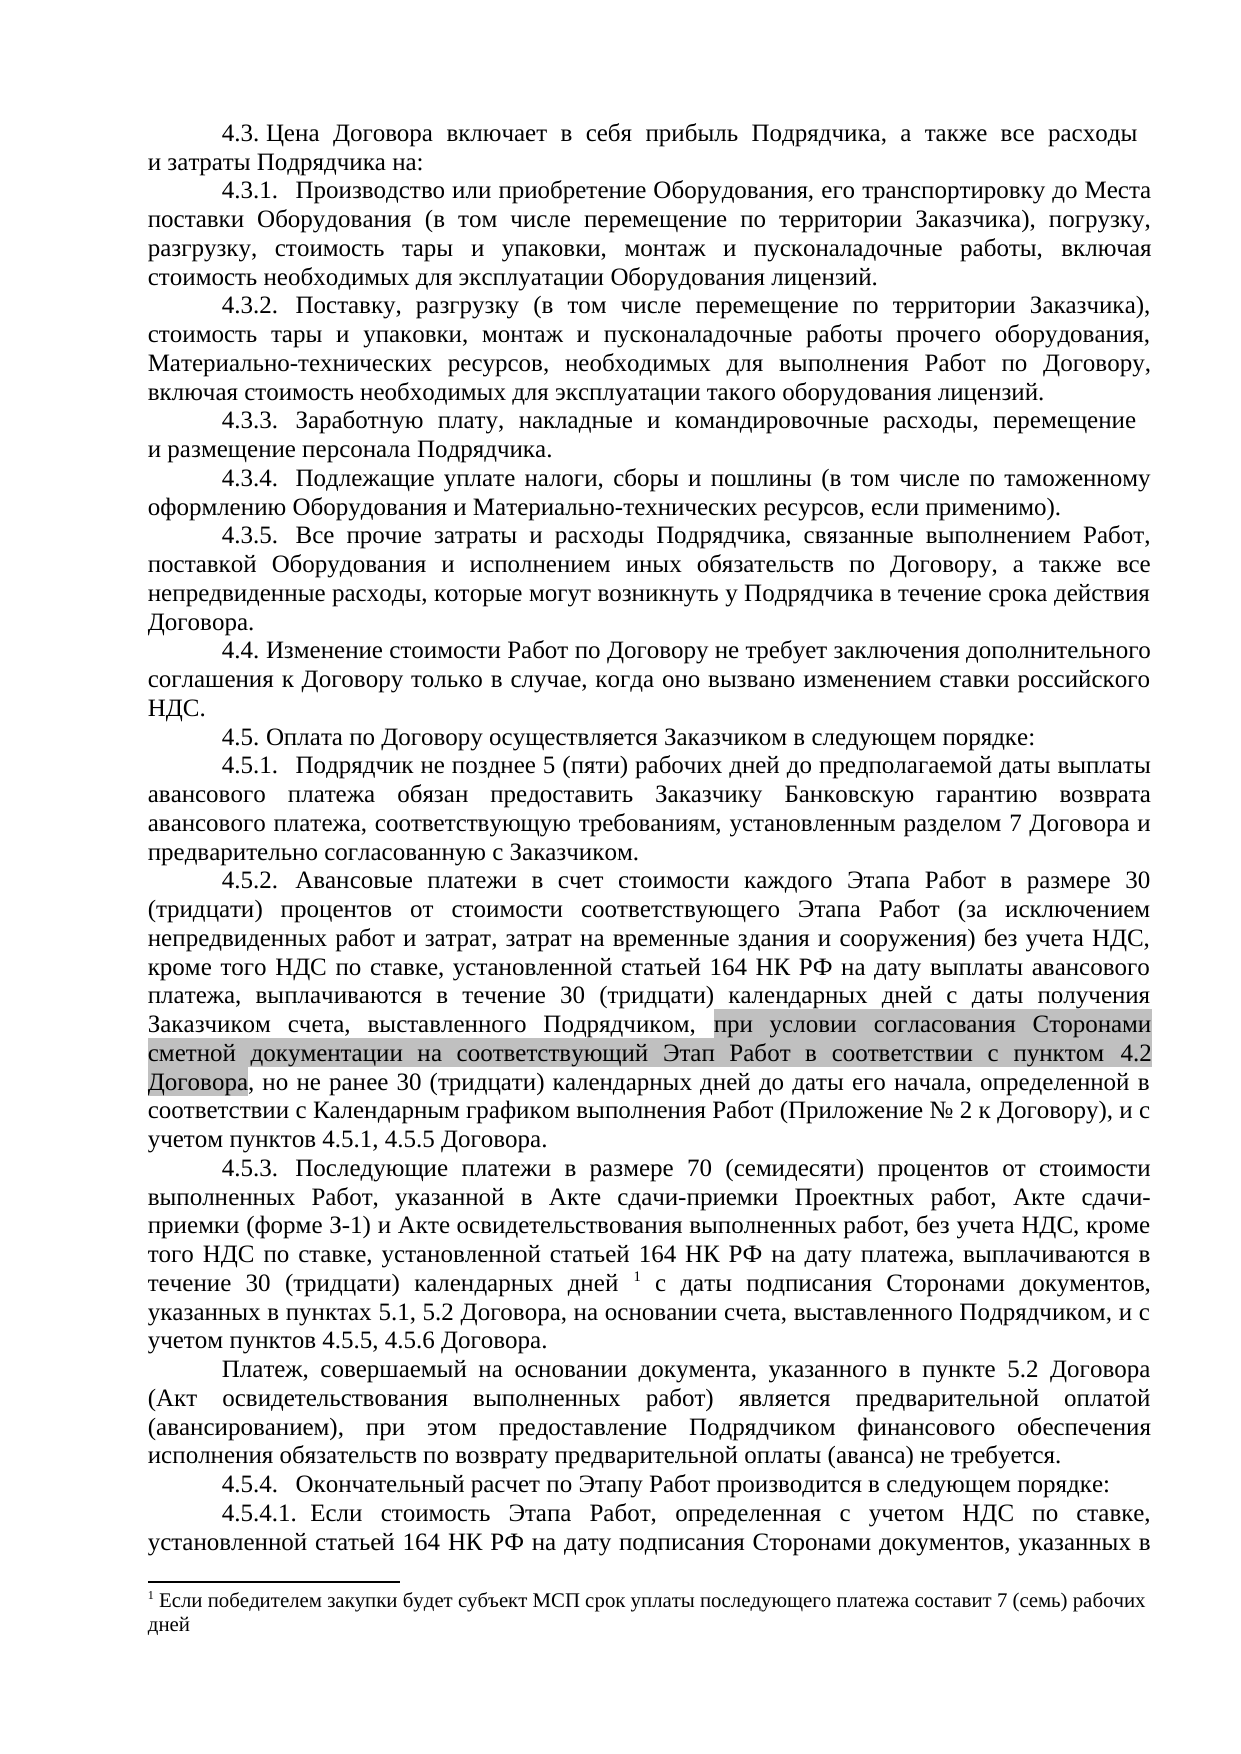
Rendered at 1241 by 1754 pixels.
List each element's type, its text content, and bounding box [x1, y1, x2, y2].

list Изменение стоимости Работ по Договору не требует заключения дополнительного соглашения к Договору только в случае, когда оно вызвано изменением ставки российского НДС. [148, 636, 1152, 722]
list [148, 1498, 1152, 1556]
list Платеж, совершаемый на основании документа, указанного в пункте 5.2 Договора (Акт освидетельствования выполненных работ) является предварительной оплатой (авансированием), при этом предоставление Подрядчиком финансового обеспечения исполнения обязательств по возврату предварительной оплаты (аванса) не требуется. [148, 1354, 1152, 1469]
list Окончательный расчет по Этапу Работ производится в следующем порядке: [148, 1469, 1152, 1498]
list Авансовые платежи в счет стоимости каждого Этапа Работ в размере 30 (тридцати) процентов от стоимости соответствующего Этапа Работ (за исключением непредвиденных работ и затрат, затрат на временные здания и сооружения) без учета НДС, кроме того НДС по ставке, установленной статьей 164 НК РФ на дату выплаты авансового платежа, выплачиваются в течение 30 (тридцати) календарных дней с даты получения Заказчиком счета, выставленного Подрядчиком, при условии согласования Сторонами сметной документации на соответствующий Этап Работ в соответствии с пунктом 4.2 Договора, но не ранее 30 (тридцати) календарных дней до даты его начала, определенной в соответствии с Календарным графиком выполнения Работ (Приложение № 2 к Договору), и с учетом пунктов 4.5.1, 4.5.5 Договора. [148, 866, 1152, 1038]
list Все прочие затраты и расходы Подрядчика, связанные выполнением Работ, поставкой Оборудования и исполнением иных обязательств по Договору, а также все непредвиденные расходы, которые могут возникнуть у Подрядчика в течение срока действия Договора. [148, 521, 1152, 636]
list Оплата по Договору осуществляется Заказчиком в следующем порядке: [148, 722, 1152, 751]
list Подрядчик не позднее 5 (пяти) рабочих дней до предполагаемой даты выплаты авансового платежа обязан предоставить Заказчику Банковскую гарантию возврата авансового платежа, соответствующую требованиям, установленным разделом 7 Договора и предварительно согласованную с Заказчиком. [148, 751, 1152, 866]
list Последующие платежи в размере 70 (семидесяти) процентов от стоимости выполненных Работ, указанной в Акте сдачи-приемки Проектных работ, Акте сдачи-приемки (форме З-1) и Акте освидетельствования выполненных работ, без учета НДС, кроме того НДС по ставке, установленной статьей 164 НК РФ на дату платежа, выплачиваются в течение 30 (тридцати) календарных дней с даты подписания Сторонами документов, указанных в пунктах 5.1, 5.2 Договора, на основании счета, выставленного Подрядчиком, и с учетом пунктов 4.5.5, 4.5.6 Договора. [148, 1153, 1152, 1354]
list Авансовые платежи в счет стоимости каждого Этапа Работ в размере 30 (тридцати) процентов от стоимости соответствующего Этапа Работ (за исключением непредвиденных работ и затрат, затрат на временные здания и сооружения) без учета НДС, кроме того НДС по ставке, установленной статьей 164 НК РФ на дату выплаты авансового платежа, выплачиваются в течение 30 (тридцати) календарных дней с даты получения Заказчиком счета, выставленного Подрядчиком, при условии согласования Сторонами сметной документации на соответствующий Этап Работ в соответствии с пунктом 4.2 Договора, но не ранее 30 (тридцати) календарных дней до даты его начала, определенной в соответствии с Календарным графиком выполнения Работ (Приложение № 2 к Договору), и с учетом пунктов 4.5.1, 4.5.5 Договора. [148, 1067, 1152, 1153]
list Поставку, разгрузку (в том числе перемещение по территории Заказчика), стоимость тары и упаковки, монтаж и пусконаладочные работы прочего оборудования, Материально-технических ресурсов, необходимых для выполнения Работ по Договору, включая стоимость необходимых для эксплуатации такого оборудования лицензий. [148, 291, 1152, 406]
list Заработную плату, накладные и командировочные расходы, перемещение и размещение персонала Подрядчика. [148, 406, 1152, 463]
list Подлежащие уплате налоги, сборы и пошлины (в том числе по таможенному оформлению Оборудования и Материально-технических ресурсов, если применимо). [148, 463, 1152, 521]
list Цена Договора включает в себя прибыль Подрядчика, а также все расходы и затраты Подрядчика на: [148, 118, 1152, 176]
list Производство или приобретение Оборудования, его транспортировку до Места поставки Оборудования (в том числе перемещение по территории Заказчика), погрузку, разгрузку, стоимость тары и упаковки, монтаж и пусконаладочные работы, включая стоимость необходимых для эксплуатации Оборудования лицензий. [148, 176, 1152, 291]
